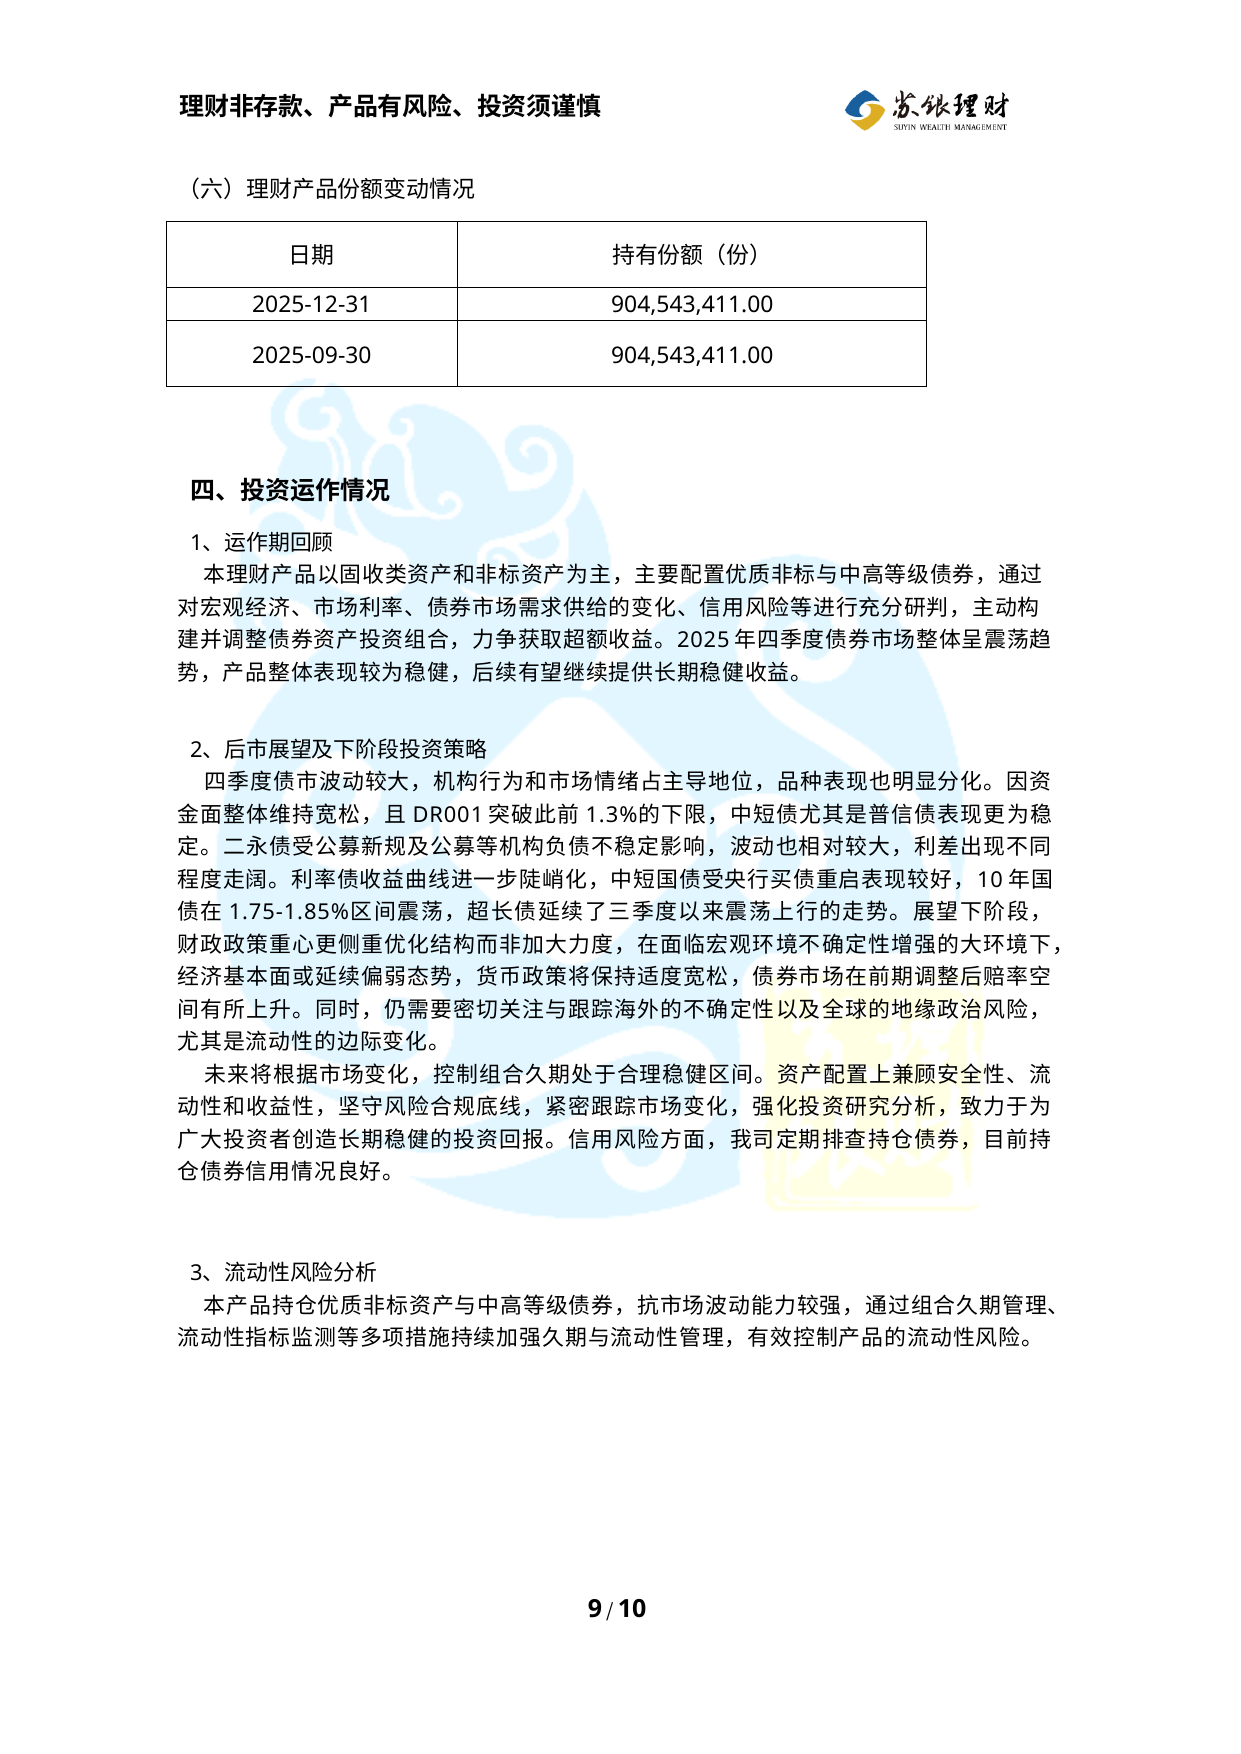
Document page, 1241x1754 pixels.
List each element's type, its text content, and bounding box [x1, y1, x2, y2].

table_header 日期 [167, 222, 457, 287]
subtitle 3、流动性风险分析 [190, 1255, 1053, 1287]
picture [820, 72, 1039, 143]
subtitle 2、后市展望及下阶段投资策略 [190, 731, 1053, 764]
table_header 持有份额（份） [458, 222, 926, 287]
text 本理财产品以固收类资产和非标资产为主，主要配置优质非标与中高等级债券，通过对宏观经济、市场利率、债券市场需求供给的变化、信用风险等进行充分研判，主动构建并调整债券资产投资组合，力争获取超额收益。2025年四季度债券市场整体呈震荡趋势，产品整体表现较为稳健，后续有望继续提供长期稳健收益。 [177, 557, 1053, 687]
text 本产品持仓优质非标资产与中高等级债券，抗市场波动能力较强，通过组合久期管理、流动性指标监测等多项措施持续加强久期与流动性管理，有效控制产品的流动性风险。 [177, 1287, 1053, 1352]
table_cell 904,543,411.00 [458, 288, 926, 320]
subtitle 四、投资运作情况 [190, 456, 1053, 521]
table_cell 2025-12-31 [167, 288, 457, 320]
table_cell 2025-09-30 [167, 321, 457, 386]
text （六）理财产品份额变动情况 [177, 156, 1053, 221]
table_cell 904,543,411.00 [458, 321, 926, 386]
subtitle 1、运作期回顾 [190, 524, 1053, 557]
text 四季度债市波动较大，机构行为和市场情绪占主导地位，品种表现也明显分化。因资金面整体维持宽松，且DR001突破此前1.3%的下限，中短债尤其是普信债表现更为稳定。二永债受公募新规及公募等机构负债不稳定影响，波动也相对较大，利差出现不同程度走阔。利率债收益曲线进一步陡峭化，中短国债受央行买债重启表现较好，10年国债在1.75-1.85%区间震荡，超长债延续了三季度以来震荡上行的走势。展望下阶段，财政政策重心更侧重优化结构而非加大力度，在面临宏观环境不确定性增强的大环境下，经济基本面或延续偏弱态势，货币政策将保持适度宽松，债券市场在前期调整后赔率空间有所上升。同时，仍需要密切关注与跟踪海外的不确定性以及全球的地缘政治风险，尤其是流动性的边际变化。 未来将根据市场变化，控制组合久期处于合理稳健区间。资产配置上兼顾安全性、流动性和收益性，坚守风险合规底线，紧密跟踪市场变化，强化投资研究分析，致力于为广大投资者创造长期稳健的投资回报。信用风险方面，我司定期排查持仓债券，目前持仓债券信用情况良好。 [177, 764, 1053, 1186]
